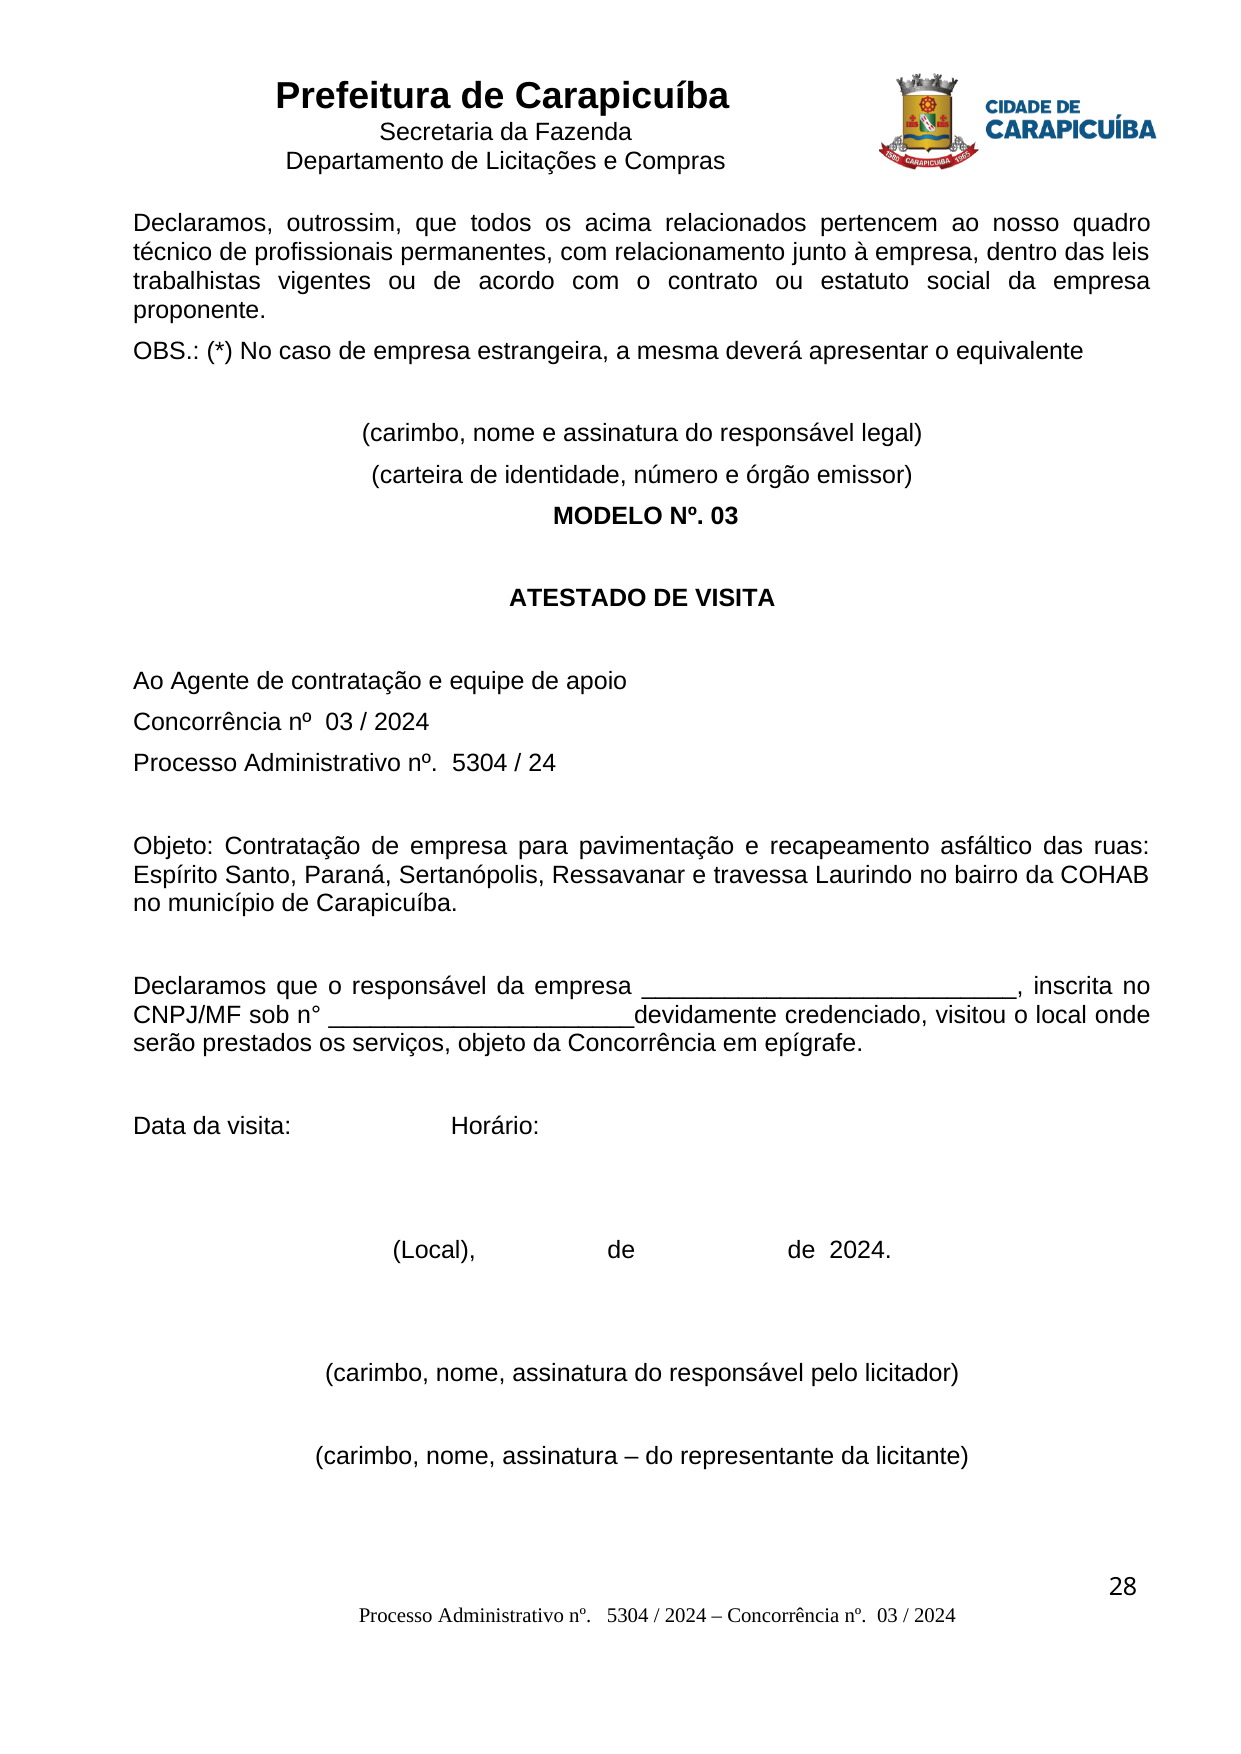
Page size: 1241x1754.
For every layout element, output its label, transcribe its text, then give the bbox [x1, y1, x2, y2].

text (carteira de identidade, número e órgão emissor) [133, 460, 1152, 488]
text ATESTADO DE VISITA [133, 583, 1152, 612]
text (carimbo, nome e assinatura do responsável legal) [133, 418, 1152, 447]
text OBS.: (*) No caso de empresa estrangeira, a mesma deverá apresentar o equivalente [133, 336, 1152, 365]
text Concorrência nº 03 / 2024 [133, 707, 1152, 736]
text Processo Administrativo nº. 5304 / 24 [133, 748, 1152, 777]
text (carimbo, nome, assinatura do responsável pelo licitador) [133, 1358, 1152, 1387]
text Data da visita: Horário: [133, 1111, 1152, 1140]
text Declaramos, outrossim, que todos os acima relacionados pertencem ao nosso quadro técnico de profissionais permanentes, com relacionamento junto à empresa, dentro das leis trabalhistas vigentes ou de acordo com o contrato ou estatuto social da empresa proponente. [133, 208, 1152, 323]
text Declaramos que o responsável da empresa ___________________________, inscrita no CNPJ/MF sob n° ______________________devidamente credenciado, visitou o local onde serão prestados os serviços, objeto da Concorrência em epígrafe. [133, 971, 1152, 1057]
text (carimbo, nome, assinatura – do representante da licitante) [133, 1441, 1152, 1470]
text Ao Agente de contratação e equipe de apoio [133, 666, 1152, 695]
text Objeto: Contratação de empresa para pavimentação e recapeamento asfáltico das ruas: Espírito Santo, Paraná, Sertanópolis, Ressavanar e travessa Laurindo no bairro da COHAB no município de Carapicuíba. [133, 831, 1152, 917]
picture [877, 65, 1159, 172]
text (Local), de de 2024. [133, 1235, 1152, 1263]
text MODELO Nº. 03 [133, 501, 1152, 530]
